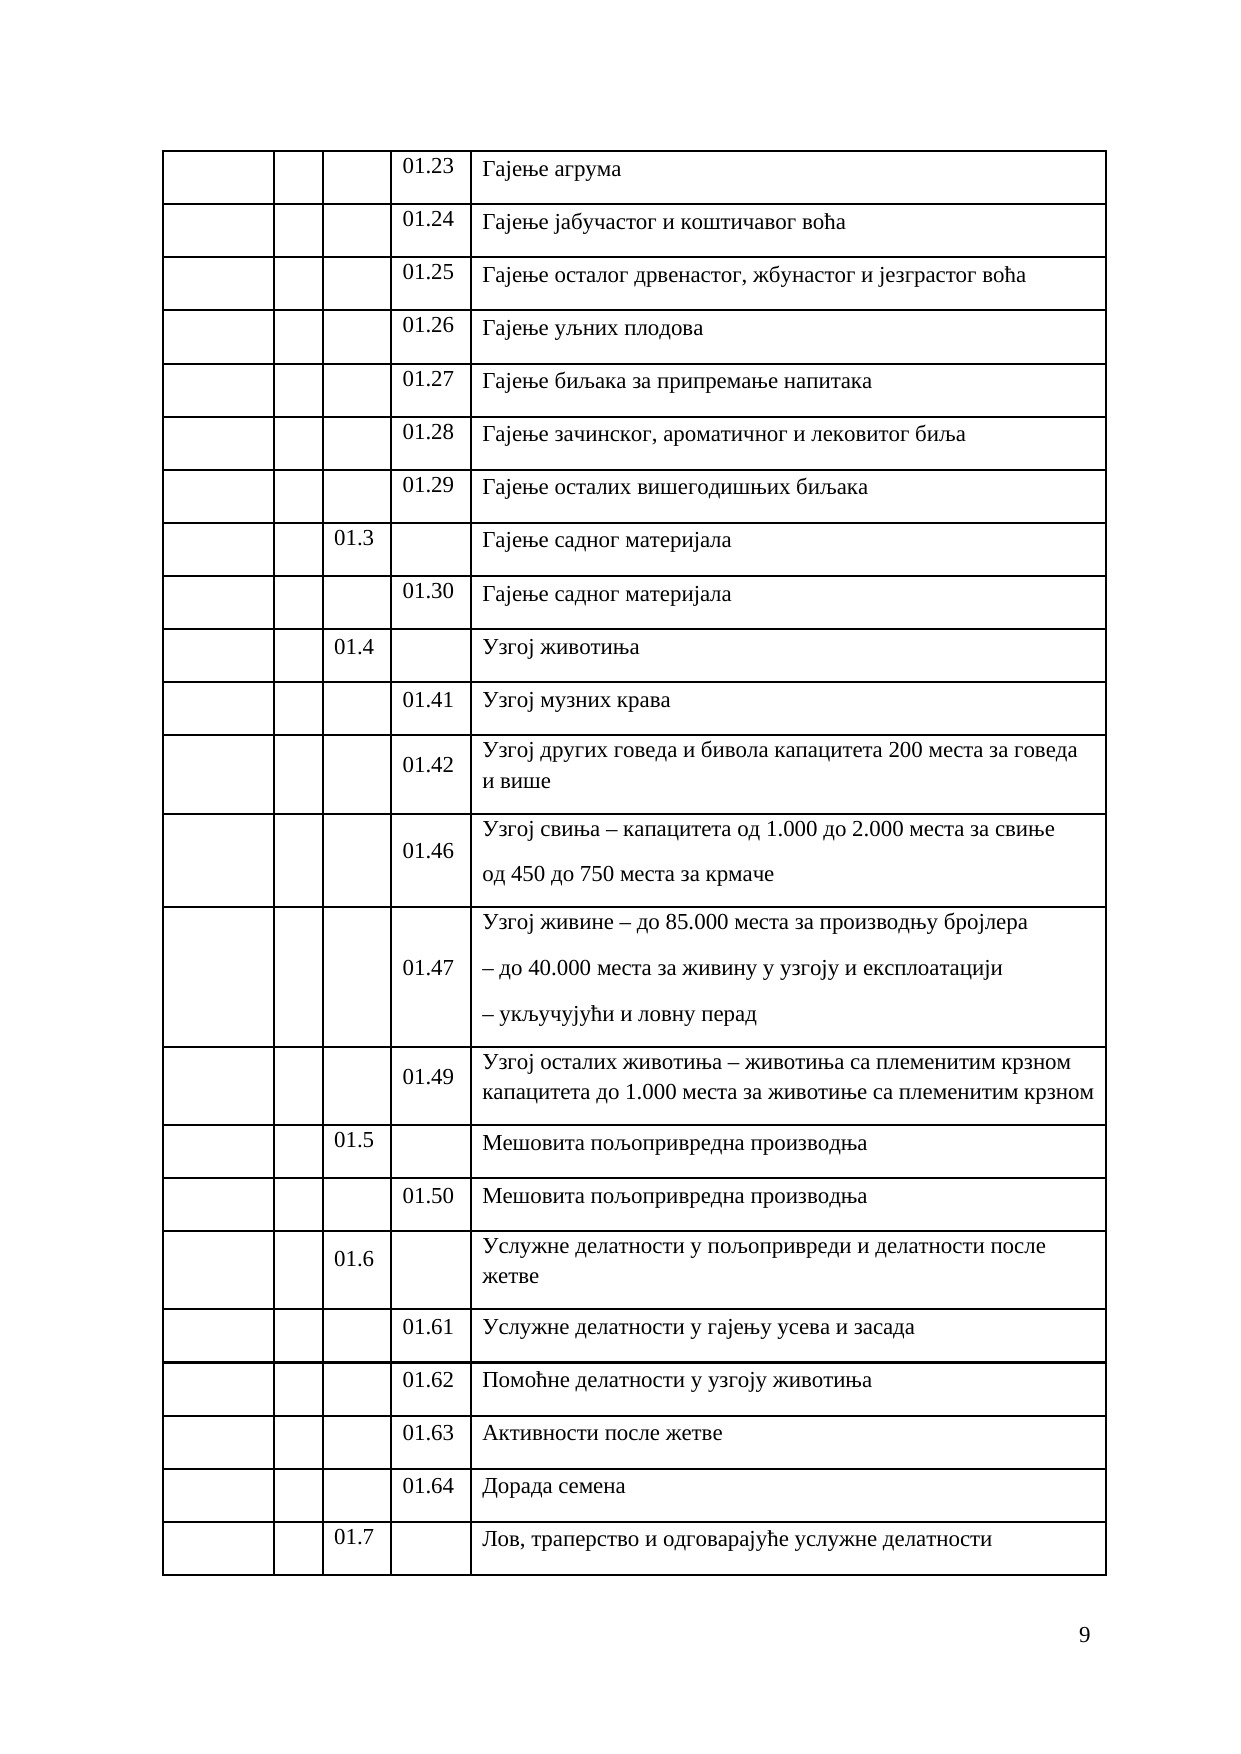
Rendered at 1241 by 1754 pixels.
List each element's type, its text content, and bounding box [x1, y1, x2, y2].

table_cell [324, 471, 390, 522]
table_cell [164, 258, 273, 309]
table_cell 01.49 [392, 1048, 470, 1124]
table_cell Гајење осталих вишегодишњих биљака [472, 471, 1105, 522]
table_cell Помоћне делатности у узгоју животиња [472, 1364, 1105, 1414]
table_cell 01.6 [324, 1232, 390, 1308]
table_cell [324, 1364, 390, 1414]
table_cell 01.42 [392, 736, 470, 812]
table_cell 01.62 [392, 1364, 470, 1414]
table_cell [164, 577, 273, 628]
table_cell Гајење јабучастог и коштичавог воћа [472, 205, 1105, 256]
table_cell Гајење биљака за припремање напитака [472, 365, 1105, 416]
table_cell [324, 205, 390, 256]
table_cell Узгој музних крава [472, 683, 1105, 734]
table_cell [275, 736, 322, 812]
table_cell [324, 1310, 390, 1361]
table_cell [324, 736, 390, 812]
table_cell [275, 815, 322, 906]
table_cell [275, 630, 322, 681]
table_cell 01.29 [392, 471, 470, 522]
table_cell [392, 1126, 470, 1177]
table_cell Гајење осталог дрвенастог, жбунастог и језграстог воћа [472, 258, 1105, 309]
table_cell [324, 1417, 390, 1468]
table_cell [324, 311, 390, 362]
table_cell [275, 524, 322, 575]
table_cell [324, 365, 390, 416]
table_cell Узгој живине – до 85.000 места за производњу бројлера – до 40.000 места за живину у узгоју и експлоатацији – укључујући и ловну перад [472, 908, 1105, 1046]
table_cell [324, 815, 390, 906]
table_cell 01.7 [324, 1523, 390, 1574]
table_cell [164, 1179, 273, 1230]
table_cell [275, 205, 322, 256]
table_cell 01.3 [324, 524, 390, 575]
table_cell 01.5 [324, 1126, 390, 1177]
table_cell [164, 524, 273, 575]
table_cell Активности после жетве [472, 1417, 1105, 1468]
table_cell 01.23 [392, 152, 470, 203]
table_cell [275, 1417, 322, 1468]
table_cell 01.61 [392, 1310, 470, 1361]
table_cell [164, 683, 273, 734]
table_cell [164, 311, 273, 362]
table_cell Мешовита пољопривредна производња [472, 1126, 1105, 1177]
table_cell 01.4 [324, 630, 390, 681]
table_cell Гајење уљних плодова [472, 311, 1105, 362]
table_cell [275, 1126, 322, 1177]
table_cell 01.41 [392, 683, 470, 734]
table_cell 01.28 [392, 418, 470, 469]
table_cell [392, 630, 470, 681]
table_cell Гајење зачинског, ароматичног и лековитог биља [472, 418, 1105, 469]
table_cell [324, 683, 390, 734]
table_cell [164, 365, 273, 416]
table_cell Услужне делатности у гајењу усева и засада [472, 1310, 1105, 1361]
table_cell [324, 258, 390, 309]
table_cell [164, 1310, 273, 1361]
table_cell Узгој осталих животиња – животиња са племенитим крзном капацитета до 1.000 места за животиње са племенитим крзном [472, 1048, 1105, 1124]
table_cell [392, 1523, 470, 1574]
table_cell 01.30 [392, 577, 470, 628]
table_cell [275, 418, 322, 469]
table_cell 01.26 [392, 311, 470, 362]
table_cell [275, 471, 322, 522]
table_cell [275, 1470, 322, 1521]
table_cell [164, 205, 273, 256]
table_cell [164, 418, 273, 469]
table_cell Узгој других говеда и бивола капацитета 200 места за говеда и више [472, 736, 1105, 812]
table_cell [164, 1232, 273, 1308]
table_cell Дорада семена [472, 1470, 1105, 1521]
table_cell [324, 1179, 390, 1230]
table_cell [164, 630, 273, 681]
table_cell [275, 1048, 322, 1124]
table_cell 01.24 [392, 205, 470, 256]
table_cell [164, 815, 273, 906]
table_cell Узгој животиња [472, 630, 1105, 681]
table_cell [324, 908, 390, 1046]
table_cell [324, 418, 390, 469]
table_cell [164, 908, 273, 1046]
table_cell [164, 1364, 273, 1414]
table_cell [275, 1364, 322, 1414]
table_cell [324, 1048, 390, 1124]
table_cell 01.27 [392, 365, 470, 416]
table_cell [164, 736, 273, 812]
table_cell Мешовита пољопривредна производња [472, 1179, 1105, 1230]
table_cell [275, 152, 322, 203]
table_cell [324, 577, 390, 628]
table_cell [164, 1417, 273, 1468]
table_cell [275, 258, 322, 309]
table_cell [164, 1523, 273, 1574]
table_cell [324, 1470, 390, 1521]
table_cell 01.47 [392, 908, 470, 1046]
table_cell 01.46 [392, 815, 470, 906]
table_cell [164, 471, 273, 522]
table_cell [275, 1179, 322, 1230]
table_cell Услужне делатности у пољопривреди и делатности после жетве [472, 1232, 1105, 1308]
table_cell [275, 1310, 322, 1361]
table_cell Гајење садног материјала [472, 524, 1105, 575]
table_cell Гајење садног материјала [472, 577, 1105, 628]
table_cell [164, 1470, 273, 1521]
table_cell [275, 311, 322, 362]
table_cell [275, 1523, 322, 1574]
table_cell Гајење агрума [472, 152, 1105, 203]
table_cell [275, 683, 322, 734]
table_cell [275, 1232, 322, 1308]
table_cell [275, 908, 322, 1046]
table_cell 01.25 [392, 258, 470, 309]
table_cell [324, 152, 390, 203]
table_cell [164, 1048, 273, 1124]
table_cell [392, 1232, 470, 1308]
table_cell [275, 577, 322, 628]
table_cell 01.50 [392, 1179, 470, 1230]
table_cell 01.63 [392, 1417, 470, 1468]
table_cell [164, 1126, 273, 1177]
table_cell [164, 152, 273, 203]
table_cell [275, 365, 322, 416]
table_cell Узгој свиња – капацитета од 1.000 до 2.000 места за свиње од 450 до 750 места за крмаче [472, 815, 1105, 906]
table_cell [392, 524, 470, 575]
table_cell 01.64 [392, 1470, 470, 1521]
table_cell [472, 1523, 1105, 1574]
